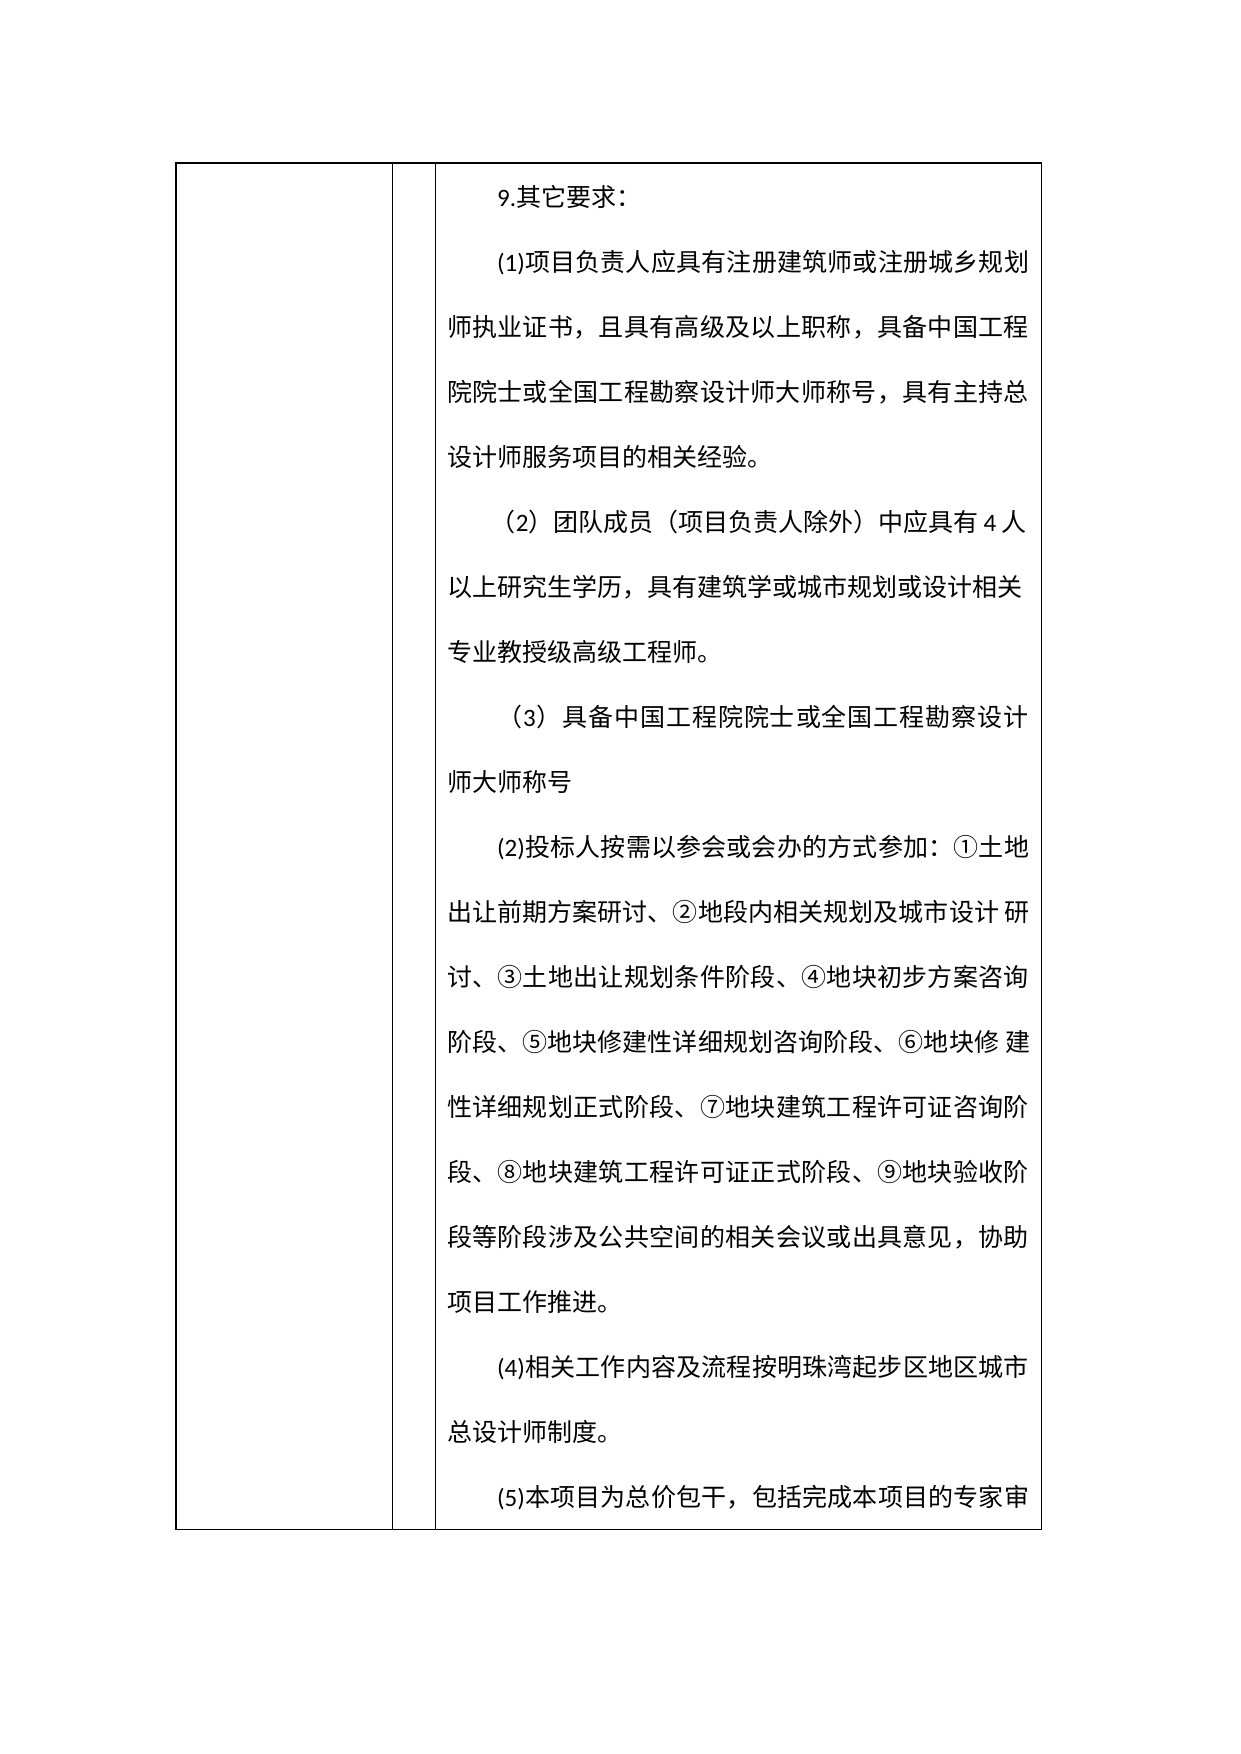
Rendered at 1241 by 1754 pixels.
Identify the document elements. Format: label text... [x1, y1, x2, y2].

table_cell 1 [393, 164, 435, 1528]
table_cell [177, 164, 392, 1528]
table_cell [436, 164, 1041, 1528]
